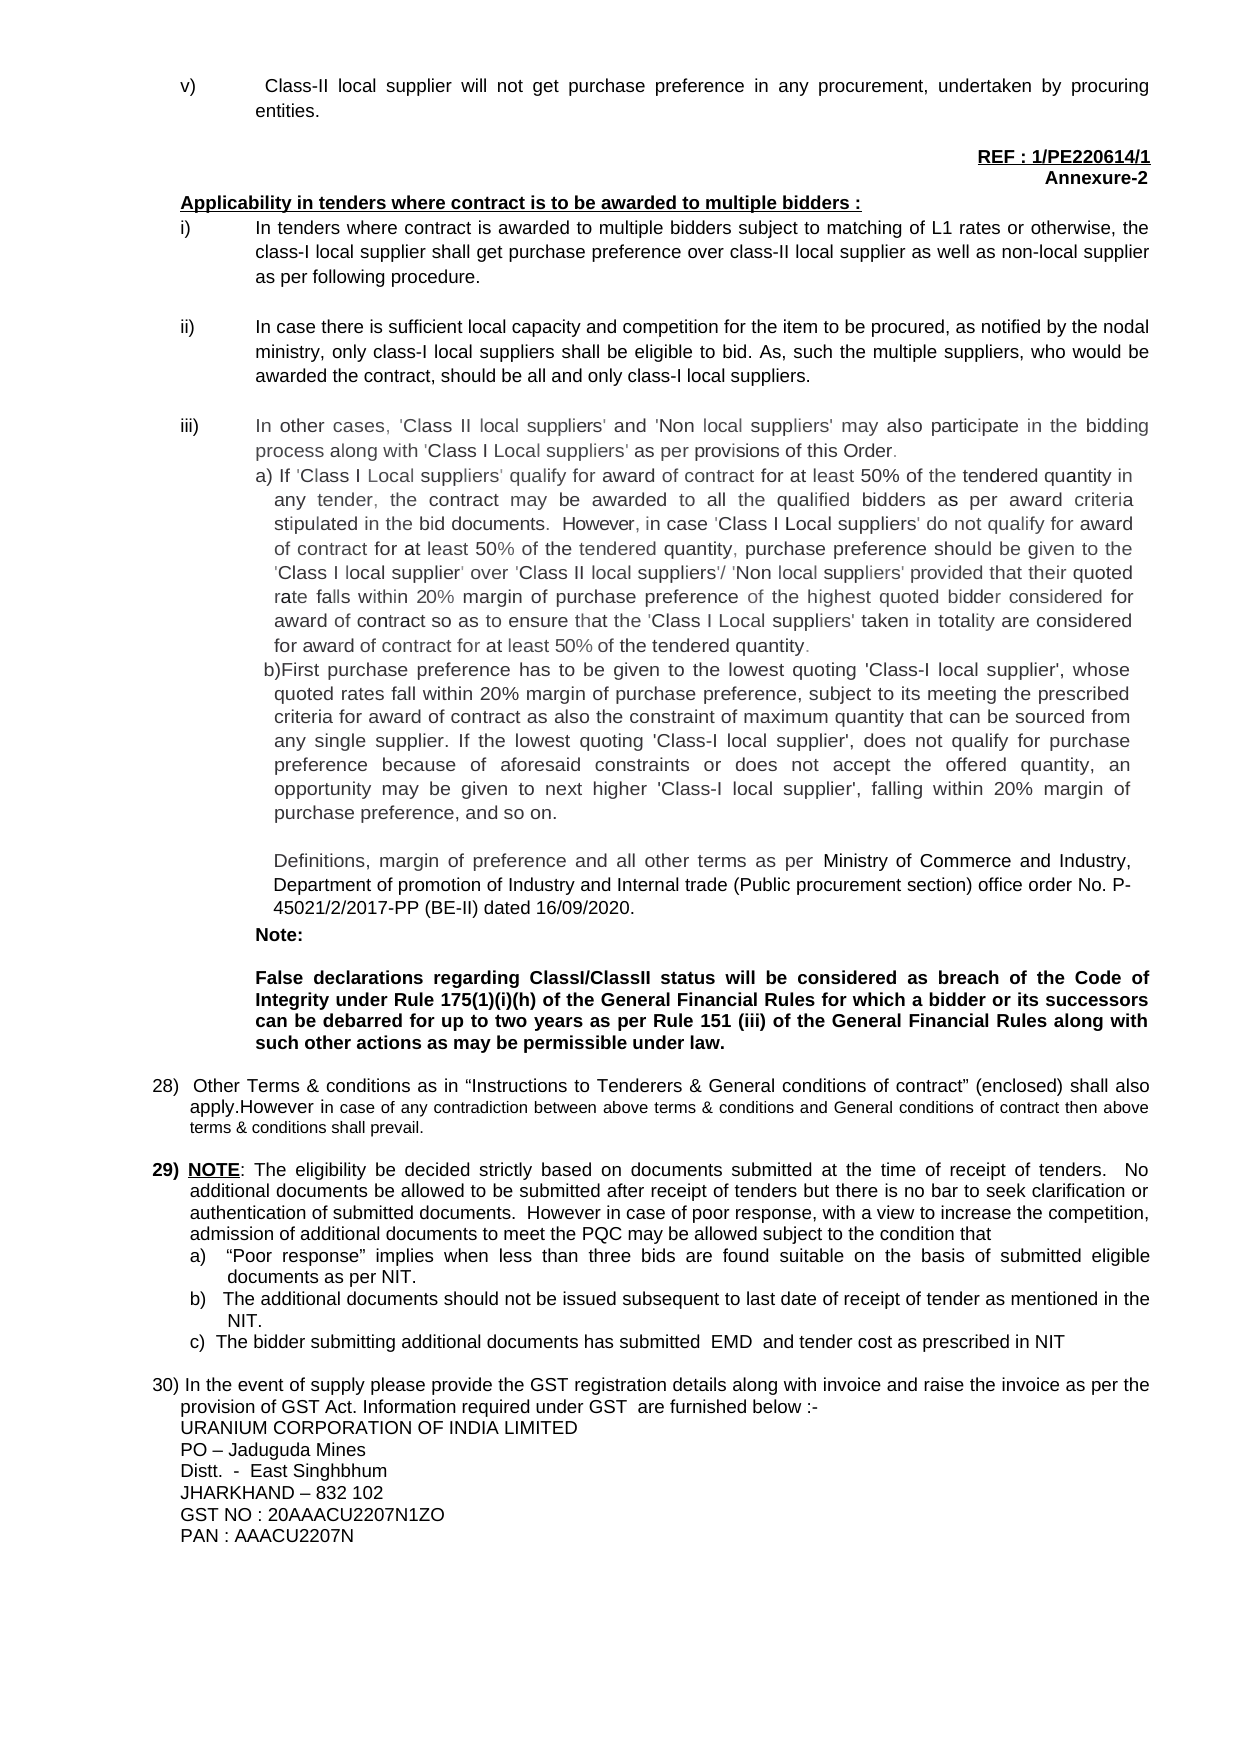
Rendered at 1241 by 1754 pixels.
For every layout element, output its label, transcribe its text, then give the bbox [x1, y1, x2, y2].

text PO – Jaduguda Mines [143, 1439, 1150, 1460]
text Distt. - East Singhbhum [143, 1460, 1150, 1482]
text REF : 1/PE220614/1 [105, 145, 1150, 167]
list Class-II local supplier will not get purchase preference in any procurement, undertaken by procuring entities. [180, 75, 1150, 121]
list b)First purchase preference has to be given to the lowest quoting 'Class-I local supplier', whose quoted rates fall within 20% margin of purchase preference, subject to its meeting the prescribed criteria for award of contract as also the constraint of maximum quantity that can be sourced from any single supplier. If the lowest quoting 'Class-I local supplier', does not qualify for purchase preference because of aforesaid constraints or does not accept the offered quantity, an opportunity may be given to next higher 'Class-I local supplier', falling within 20% margin of purchase preference, and so on. [255, 659, 1132, 823]
text 29) NOTE: The eligibility be decided strictly based on documents submitted at the time of receipt of tenders. No additional documents be allowed to be submitted after receipt of tenders but there is no bar to seek clarification or authentication of submitted documents. However in case of poor response, with a view to increase the competition, admission of additional documents to meet the PQC may be allowed subject to the condition that [152, 1158, 1150, 1245]
text b) The additional documents should not be issued subsequent to last date of receipt of tender as mentioned in the NIT. [189, 1288, 1150, 1331]
list Note: [180, 923, 1150, 946]
text False declarations regarding ClassI/ClassII status will be considered as breach of the Code of Integrity under Rule 175(1)(i)(h) of the General Financial Rules for which a bidder or its successors can be debarred for up to two years as per Rule 151 (iii) of the General Financial Rules along with such other actions as may be permissible under law. [255, 967, 1150, 1053]
text PAN : AAACU2207N [143, 1525, 1150, 1547]
list In case there is sufficient local capacity and competition for the item to be procured, as notified by the nodal ministry, only class-I local suppliers shall be eligible to bid. As, such the multiple suppliers, who would be awarded the contract, should be all and only class-I local suppliers. [180, 316, 1150, 387]
text GST NO : 20AAACU2207N1ZO [143, 1503, 1150, 1525]
text 30) In the event of supply please provide the GST registration details along with invoice and raise the invoice as per the provision of GST Act. Information required under GST are furnished below :- [152, 1374, 1150, 1417]
text Definitions, margin of preference and all other terms as per Ministry of Commerce and Industry, Department of promotion of Industry and Internal trade (Public procurement section) office order No. P-45021/2/2017-PP (BE-II) dated 16/09/2020. [273, 849, 1132, 919]
list In other cases, 'Class II local suppliers' and 'Non local suppliers' may also participate in the bidding process along with 'Class I Local suppliers' as per provisions of this Order. [180, 415, 1150, 461]
text URANIUM CORPORATION OF INDIA LIMITED [143, 1417, 1150, 1439]
text c) The bidder submitting additional documents has submitted EMD and tender cost as prescribed in NIT [189, 1331, 1150, 1352]
list Annexure-2 [255, 167, 1150, 188]
text 28) Other Terms & conditions as in “Instructions to Tenderers & General conditions of contract” (enclosed) shall also apply.However in case of any contradiction between above terms & conditions and General conditions of contract then above terms & conditions shall prevail. [152, 1074, 1150, 1137]
list In tenders where contract is awarded to multiple bidders subject to matching of L1 rates or otherwise, the class-I local supplier shall get purchase preference over class-II local supplier as well as non-local supplier as per following procedure. [180, 217, 1150, 288]
list a) If 'Class I Local suppliers' qualify for award of contract for at least 50% of the tendered quantity in any tender, the contract may be awarded to all the qualified bidders as per award criteria stipulated in the bid documents. However, in case 'Class I Local suppliers' do not qualify for award of contract for at least 50% of the tendered quantity, purchase preference should be given to the 'Class I local supplier' over 'Class II local suppliers'/ 'Non local suppliers' provided that their quoted rate falls within 20% margin of purchase preference of the highest quoted bidder considered for award of contract so as to ensure that the 'Class I Local suppliers' taken in totality are considered for award of contract for at least 50% of the tendered quantity. [255, 464, 1133, 656]
text a) “Poor response” implies when less than three bids are found suitable on the basis of submitted eligible documents as per NIT. [189, 1245, 1150, 1288]
list Applicability in tenders where contract is to be awarded to multiple bidders : [105, 192, 1150, 213]
text JHARKHAND – 832 102 [143, 1482, 1150, 1503]
